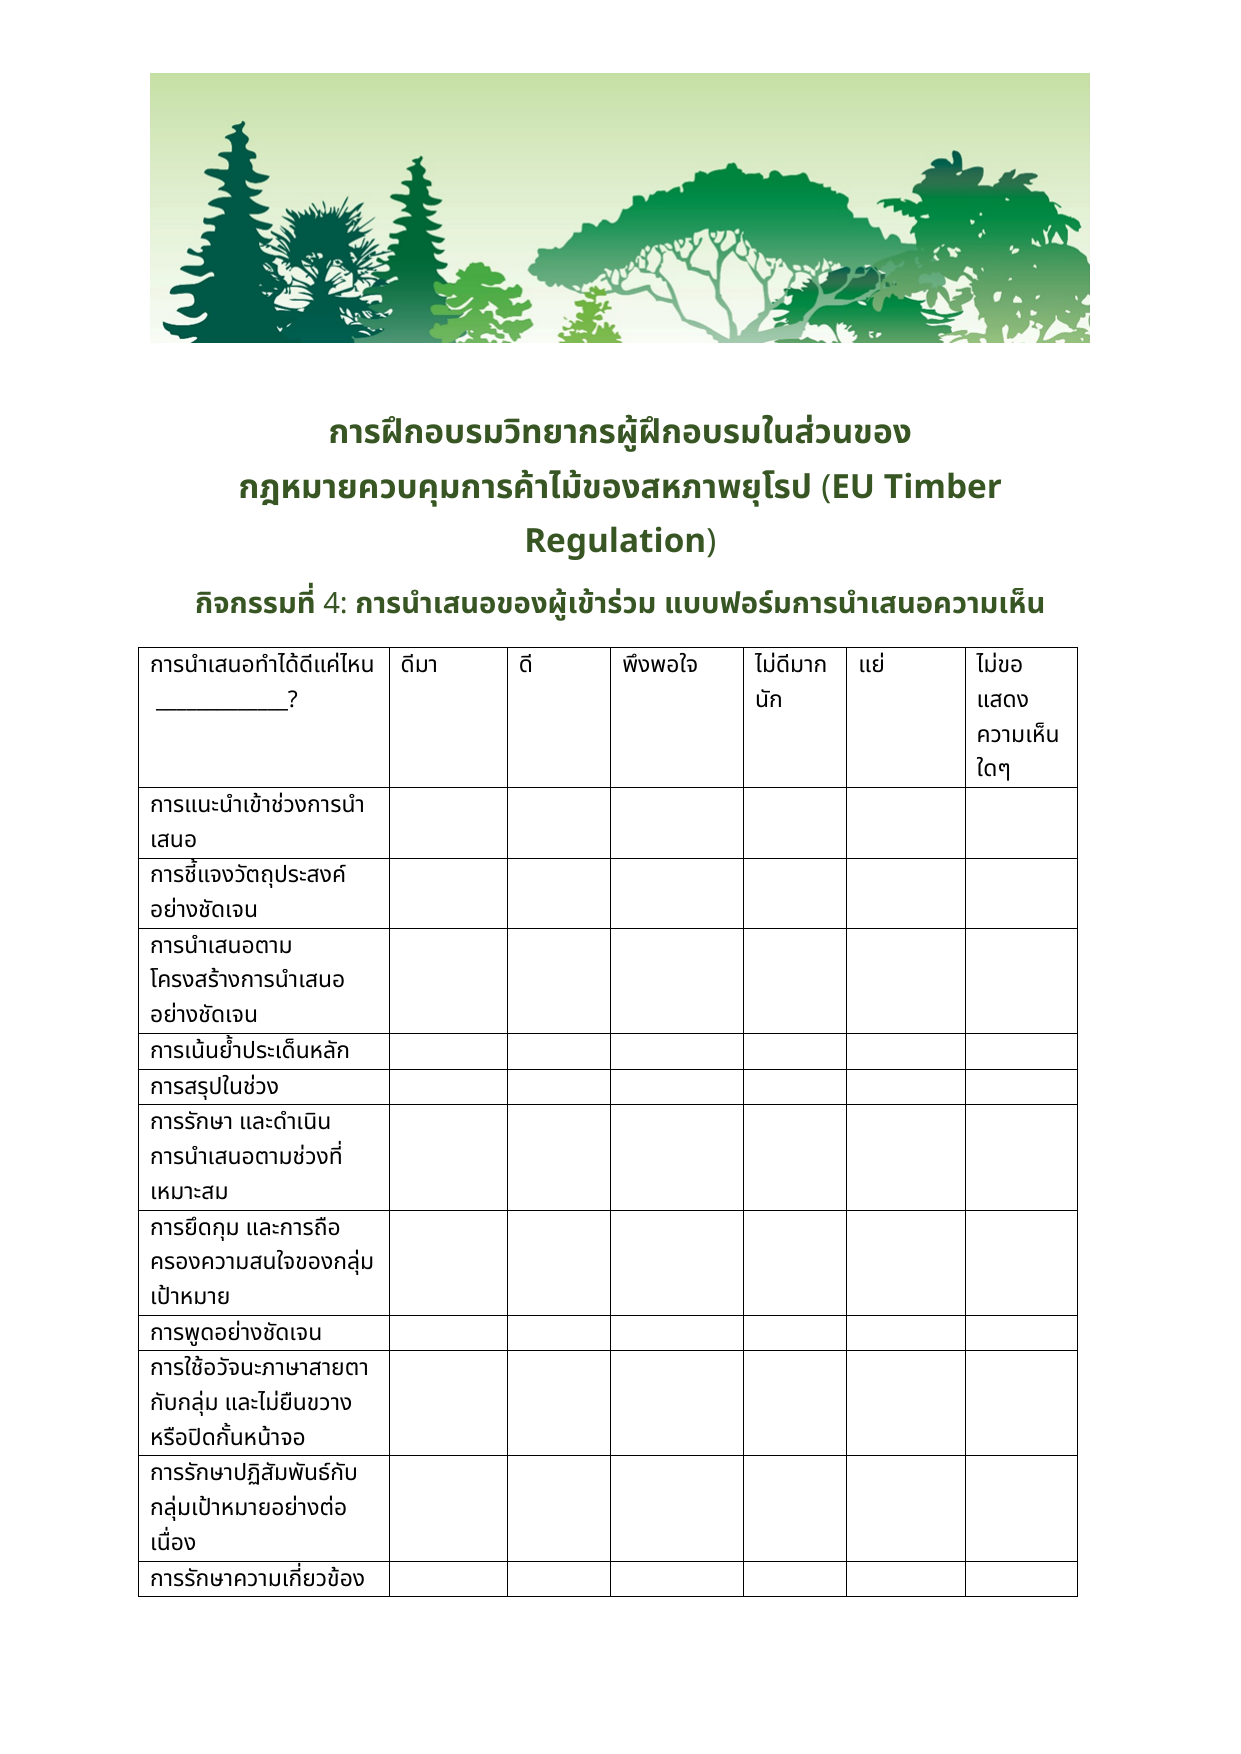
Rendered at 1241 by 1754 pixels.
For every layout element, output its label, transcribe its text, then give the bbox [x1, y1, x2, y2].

table_cell [390, 1316, 507, 1350]
table_cell [508, 1562, 610, 1596]
table_cell [508, 1105, 610, 1209]
text การฝึกอบรมวิทยากรผู้ฝึกอบรมในส่วนของ กฎหมายควบคุมการค้าไม้ของสหภาพยุโรป (EU Timber Regulation) [150, 408, 1090, 562]
table_cell [744, 929, 846, 1033]
table_cell การชี้แจงวัตถุประสงค์อย่างชัดเจน [139, 859, 389, 928]
table_cell [508, 1070, 610, 1104]
table_cell [611, 1456, 743, 1561]
table_cell การรักษาปฏิสัมพันธ์กับกลุ่มเป้าหมายอย่างต่อเนื่อง [139, 1456, 389, 1561]
table_cell [744, 1105, 846, 1209]
table_cell การสรุปในช่วง [139, 1070, 389, 1104]
table_cell [611, 1316, 743, 1350]
table_cell [390, 1456, 507, 1561]
table_cell การแนะนำเข้าช่วงการนำเสนอ [139, 788, 389, 857]
table_cell [390, 1351, 507, 1455]
text กิจกรรมที่ 4: การนำเสนอของผู้เข้าร่วม แบบฟอร์มการนำเสนอความเห็น [150, 583, 1090, 627]
table_cell [847, 929, 965, 1033]
table_cell [966, 929, 1077, 1033]
table_cell [390, 859, 507, 928]
table_cell [847, 1211, 965, 1314]
table_cell [966, 788, 1077, 857]
table_header ไม่ดีมากนัก [744, 648, 846, 787]
table_cell [847, 788, 965, 857]
picture [150, 73, 1090, 343]
table_cell [611, 1211, 743, 1314]
table_cell การรักษาความเกี่ยวข้องของเนื้อหา [139, 1562, 389, 1596]
table_cell [390, 1211, 507, 1314]
table_cell [744, 859, 846, 928]
table_cell [744, 1562, 846, 1596]
table_cell [508, 1211, 610, 1314]
table_cell [508, 1456, 610, 1561]
table_cell [611, 1034, 743, 1069]
table_cell [390, 929, 507, 1033]
table_cell [508, 859, 610, 928]
table_cell [508, 1034, 610, 1069]
table_cell [966, 1070, 1077, 1104]
table_cell [390, 1562, 507, 1596]
table_cell [847, 1351, 965, 1455]
table_header แย่ [847, 648, 965, 787]
table_cell [966, 1316, 1077, 1350]
table_cell [966, 1562, 1077, 1596]
table_cell [508, 1316, 610, 1350]
table_cell [744, 1034, 846, 1069]
table_cell การพูดอย่างชัดเจน [139, 1316, 389, 1350]
table_cell [390, 788, 507, 857]
table_cell [744, 1211, 846, 1314]
table_header การนำเสนอทำได้ดีแค่ไหน _____________? [139, 648, 389, 787]
table_cell [966, 1105, 1077, 1209]
table_cell [390, 1105, 507, 1209]
table_cell [611, 929, 743, 1033]
table_header ดี [508, 648, 610, 787]
table_cell [611, 1562, 743, 1596]
table_cell การใช้อวัจนะภาษาสายตากับกลุ่ม และไม่ยืนขวาง หรือปิดกั้นหน้าจอ [139, 1351, 389, 1455]
table_cell [611, 788, 743, 857]
table_cell [744, 1351, 846, 1455]
table_cell [966, 1456, 1077, 1561]
table_cell [744, 1070, 846, 1104]
table_cell [847, 1070, 965, 1104]
table_header พึงพอใจ [611, 648, 743, 787]
table_header ดีมา [390, 648, 507, 787]
table_cell [611, 859, 743, 928]
table_cell [508, 788, 610, 857]
table_cell การรักษา และดำเนินการนำเสนอตามช่วงที่เหมาะสม [139, 1105, 389, 1209]
table_cell [508, 929, 610, 1033]
table_cell [847, 1034, 965, 1069]
table_cell [744, 1316, 846, 1350]
table_cell [611, 1105, 743, 1209]
table_cell [966, 1351, 1077, 1455]
table_cell [847, 1562, 965, 1596]
table_cell การเน้นย้ำประเด็นหลัก [139, 1034, 389, 1069]
table_cell [744, 788, 846, 857]
table_cell [966, 1034, 1077, 1069]
table_cell [508, 1351, 610, 1455]
table_cell [847, 1456, 965, 1561]
table_cell การยึดกุม และการถือครองความสนใจของกลุ่มเป้าหมาย [139, 1211, 389, 1314]
table_header ไม่ขอแสดงความเห็นใดๆ [966, 648, 1077, 787]
table_cell [390, 1034, 507, 1069]
table_cell [611, 1351, 743, 1455]
table_cell [847, 1316, 965, 1350]
table_cell การนำเสนอตามโครงสร้างการนำเสนออย่างชัดเจน [139, 929, 389, 1033]
table_cell [611, 1070, 743, 1104]
table_cell [744, 1456, 846, 1561]
table_cell [966, 859, 1077, 928]
table_cell [847, 859, 965, 928]
table_cell [847, 1105, 965, 1209]
table_cell [390, 1070, 507, 1104]
table_cell [966, 1211, 1077, 1314]
